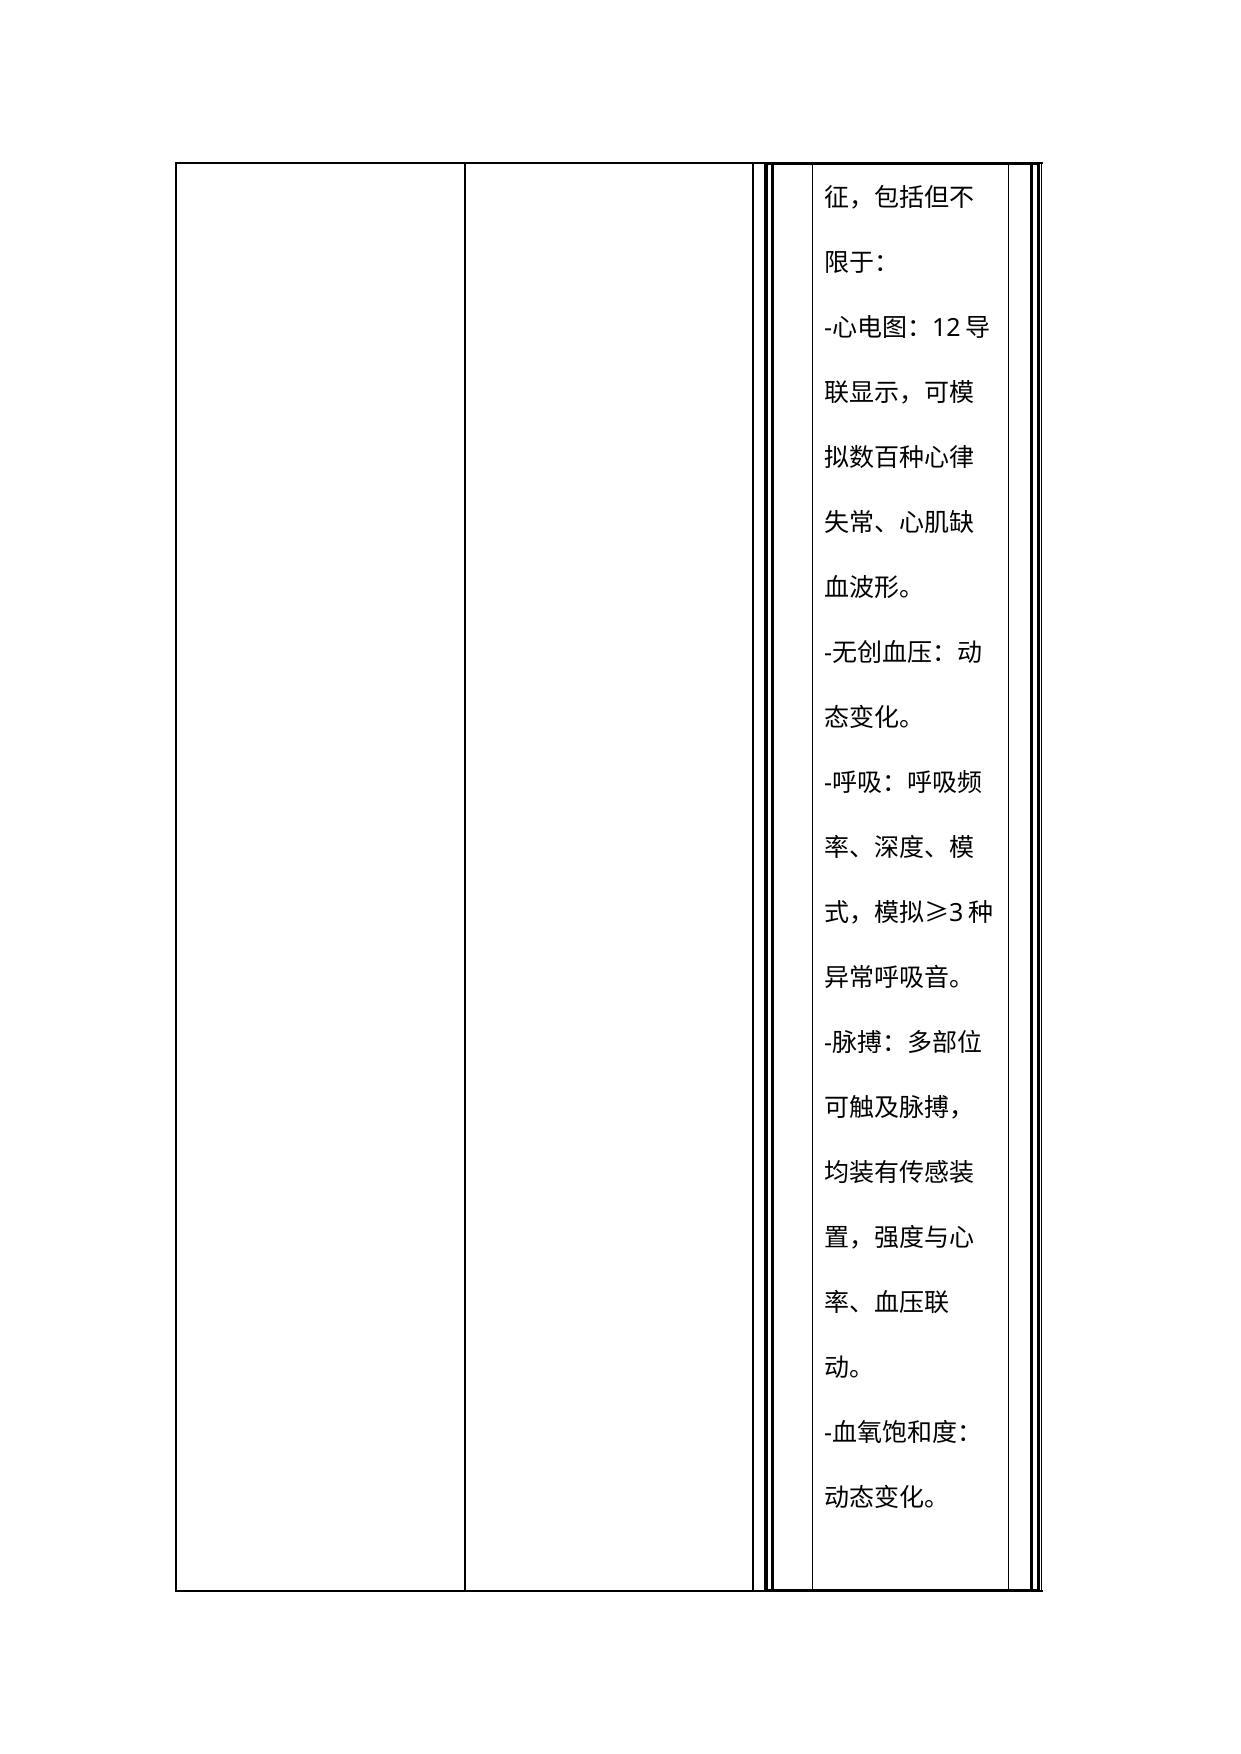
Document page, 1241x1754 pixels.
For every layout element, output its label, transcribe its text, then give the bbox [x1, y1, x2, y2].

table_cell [1033, 165, 1037, 1589]
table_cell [813, 165, 1008, 1589]
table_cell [774, 165, 812, 1589]
table_cell 1 [177, 164, 464, 1590]
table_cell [754, 164, 764, 1590]
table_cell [1009, 165, 1030, 1589]
table_cell [466, 164, 752, 1590]
